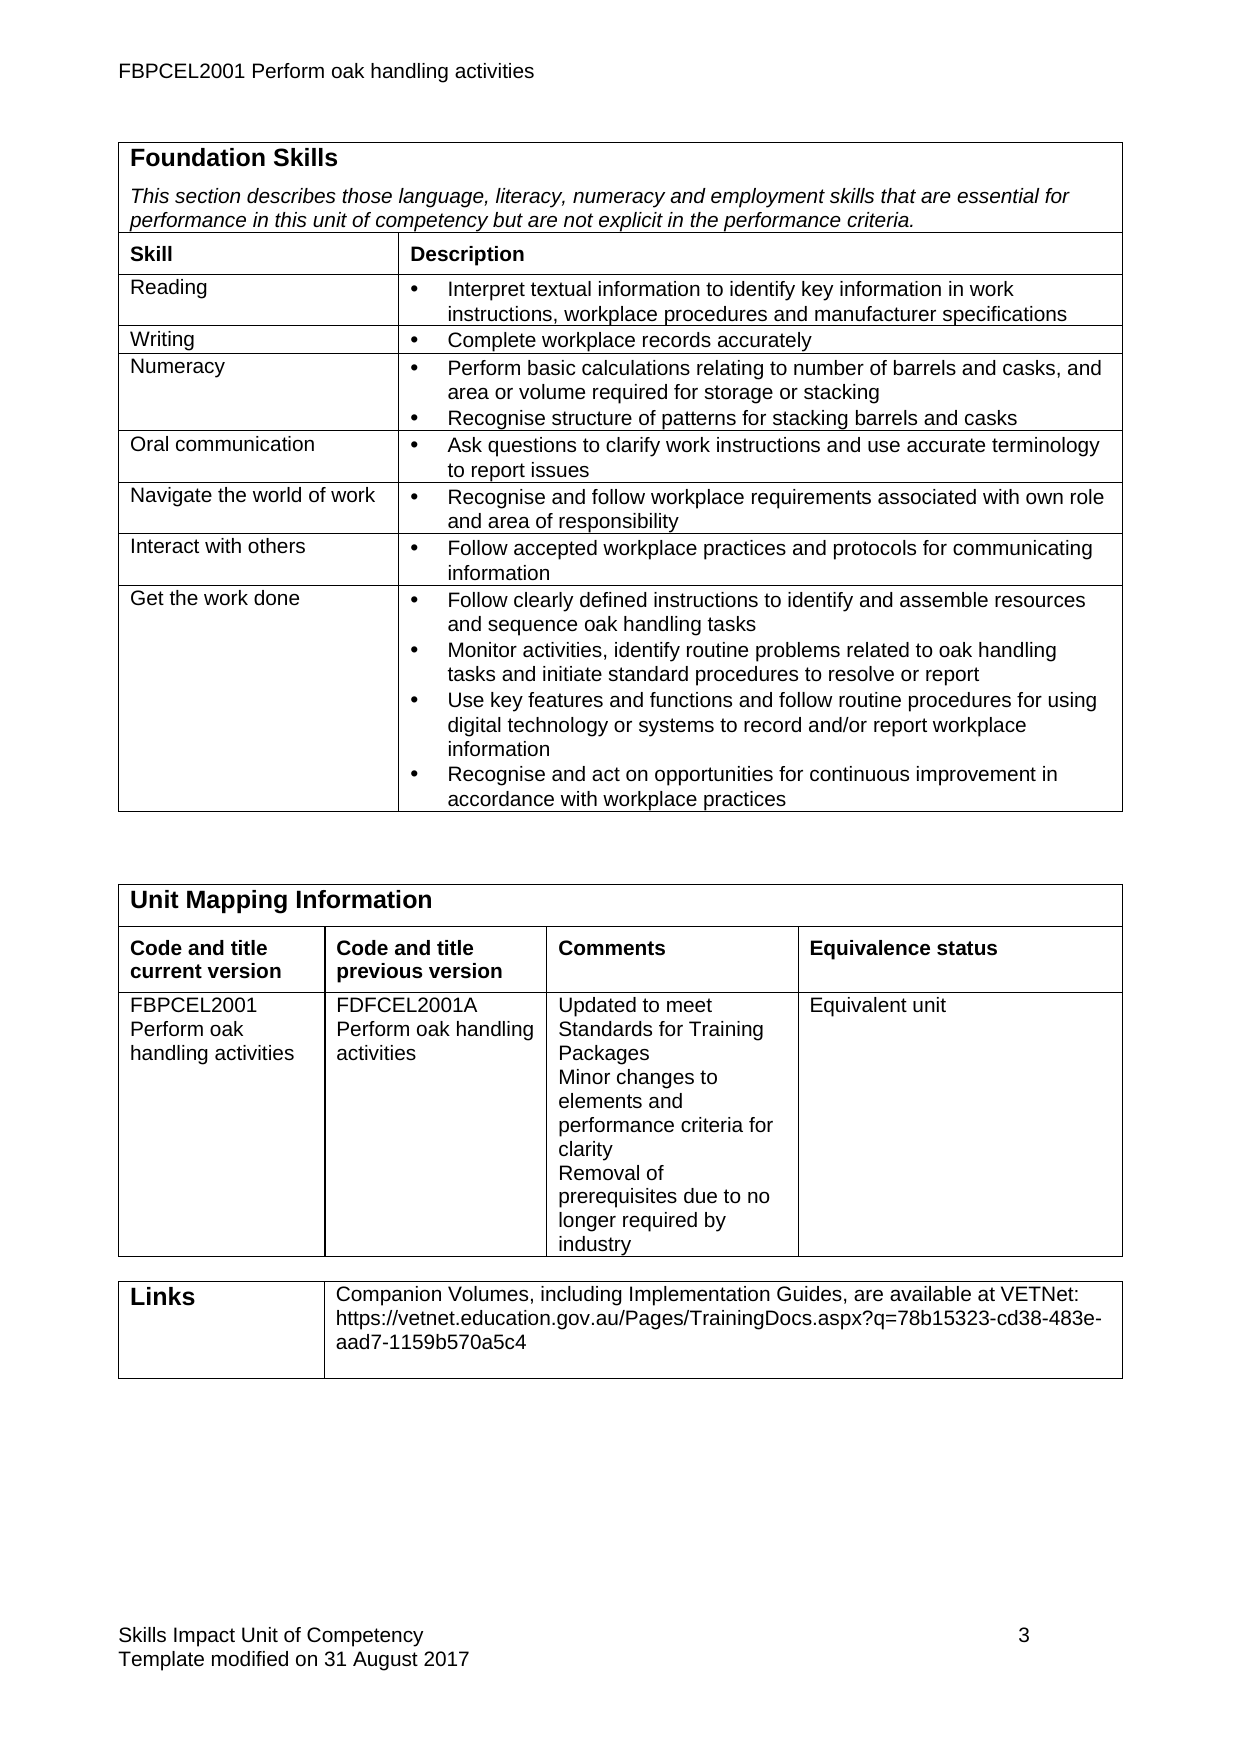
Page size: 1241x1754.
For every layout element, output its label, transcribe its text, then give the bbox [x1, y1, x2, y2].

table_cell Reading [119, 275, 398, 325]
table_cell Perform basic calculations relating to number of barrels and casks, and area or volume required for storage or stacking Recognise structure of patterns for stacking barrels and casks [399, 354, 1122, 430]
table_cell Code and title current version [119, 927, 324, 992]
table_cell Navigate the world of work [119, 483, 398, 533]
table_cell Oral communication [119, 431, 398, 482]
table_cell Ask questions to clarify work instructions and use accurate terminology to report issues [399, 431, 1122, 482]
table_cell Get the work done [119, 586, 398, 811]
table_header Links [119, 1282, 324, 1378]
table_cell Writing [119, 326, 398, 353]
table_cell Updated to meet Standards for Training Packages Minor changes to elements and performance criteria for clarity Removal of prerequisites due to no longer required by industry [547, 993, 798, 1256]
table_header Unit Mapping Information [119, 885, 1122, 926]
table_cell Skill [119, 233, 398, 274]
table_cell Equivalence status [799, 927, 1122, 992]
table_header Foundation Skills This section describes those language, literacy, numeracy and employment skills that are essential for performance in this unit of competency but are not explicit in the performance criteria. [119, 143, 1122, 232]
table_cell Code and title previous version [326, 927, 546, 992]
table_cell FBPCEL2001 Perform oak handling activities [119, 993, 324, 1256]
table_cell Description [399, 233, 1122, 274]
table_cell Equivalent unit [799, 993, 1122, 1256]
table_cell Numeracy [119, 354, 398, 430]
table_header Companion Volumes, including Implementation Guides, are available at VETNet: https://vetnet.education.gov.au/Pages/TrainingDocs.aspx?q=78b15323-cd38-483e-aad7-1159b570a5c4 [325, 1282, 1122, 1378]
table_cell FDFCEL2001A Perform oak handling activities [326, 993, 546, 1256]
table_cell Interpret textual information to identify key information in work instructions, workplace procedures and manufacturer specifications [399, 275, 1122, 325]
table_cell Complete workplace records accurately [399, 326, 1122, 353]
table_cell Comments [547, 927, 798, 992]
table_cell Recognise and follow workplace requirements associated with own role and area of responsibility [399, 483, 1122, 533]
table_cell Follow clearly defined instructions to identify and assemble resources and sequence oak handling tasks Monitor activities, identify routine problems related to oak handling tasks and initiate standard procedures to resolve or report Use key features and functions and follow routine procedures for using digital technology or systems to record and/or report workplace information Recognise and act on opportunities for continuous improvement in accordance with workplace practices [399, 586, 1122, 811]
table_cell Interact with others [119, 534, 398, 584]
table_cell Follow accepted workplace practices and protocols for communicating information [399, 534, 1122, 584]
